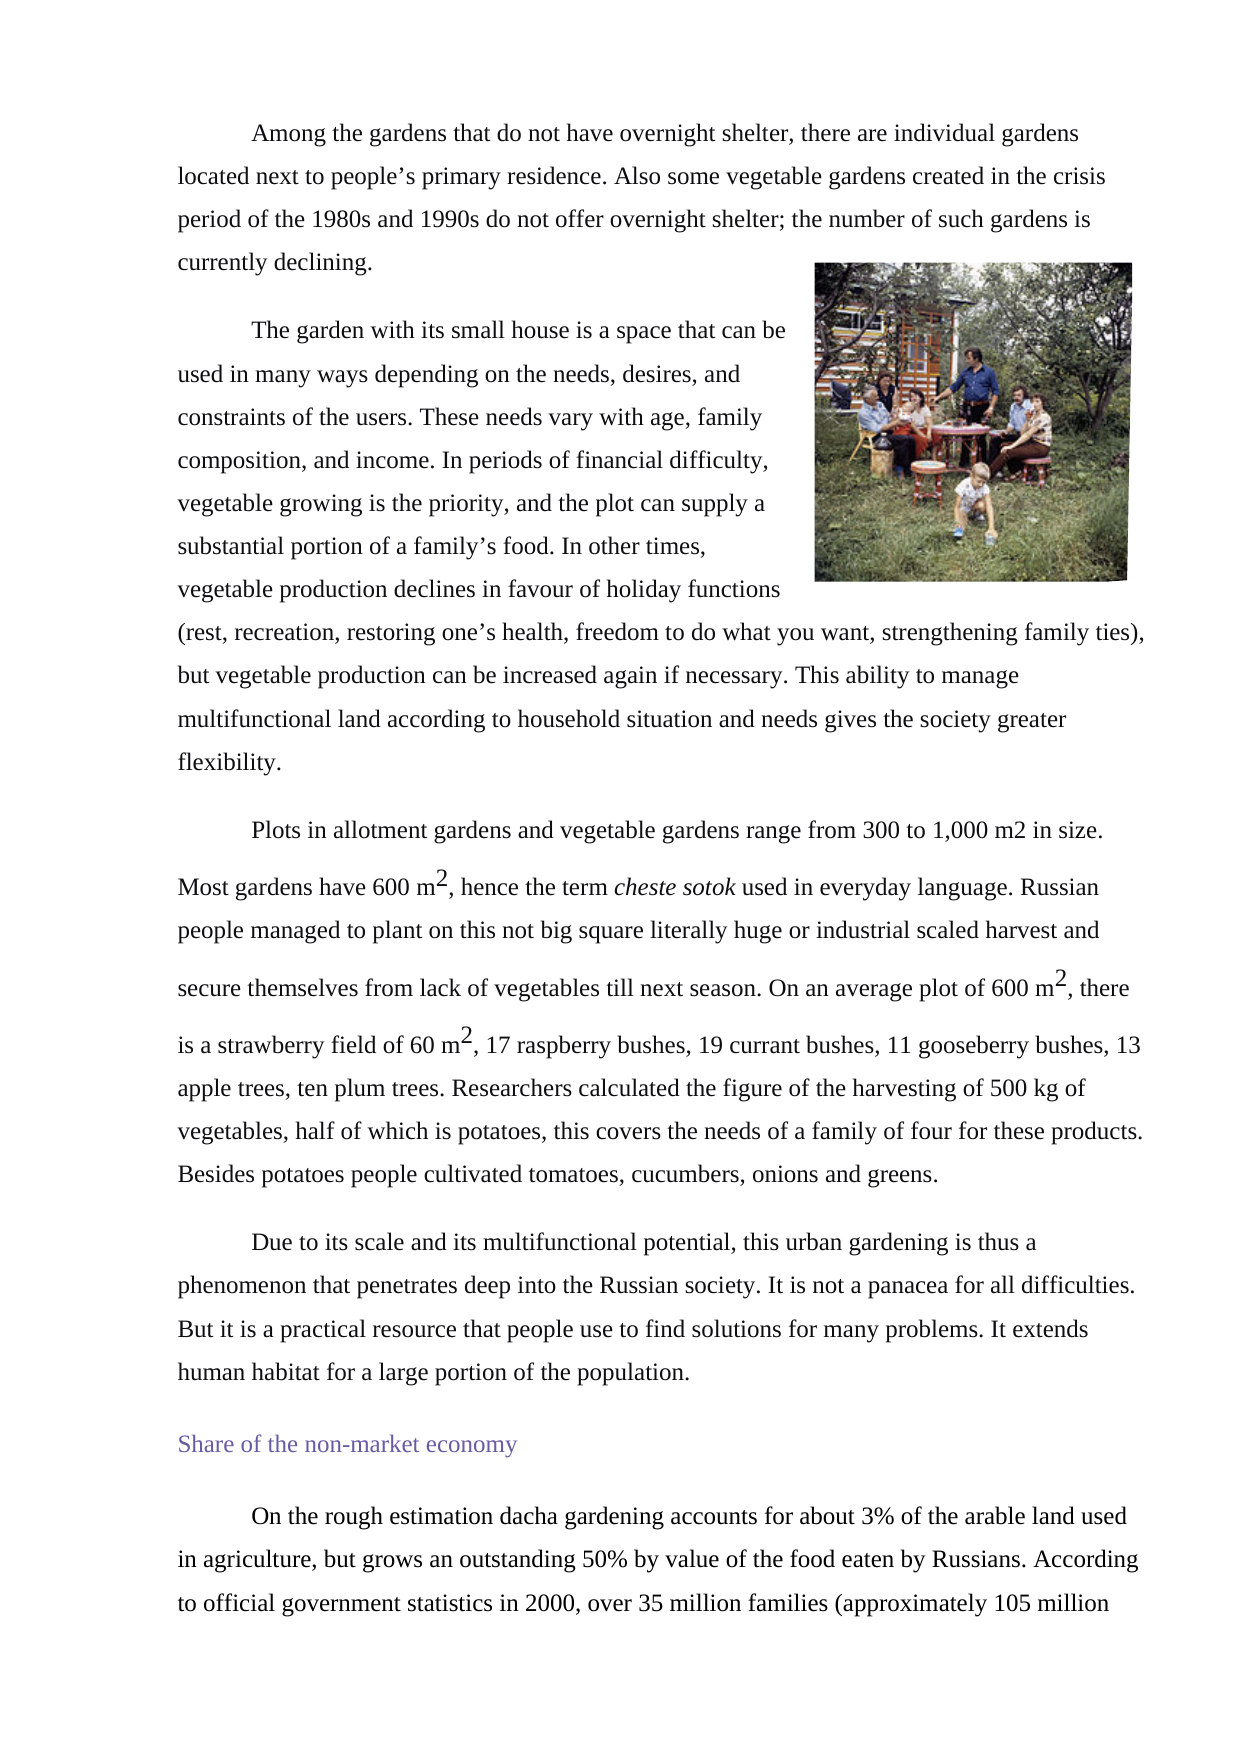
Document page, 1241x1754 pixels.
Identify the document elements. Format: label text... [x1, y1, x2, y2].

picture [814, 262, 1132, 582]
text Due to its scale and its multifunctional potential, this urban gardening is thus a phenomenon that penetrates deep into the Russian society. It is not a panacea for all difficulties. But it is a practical resource that people use to find solutions for many problems. It extends human habitat for a large portion of the population. [177, 1227, 1152, 1386]
text Among the gardens that do not have overnight shelter, there are individual gardens located next to people’s primary residence. Also some vegetable gardens created in the crisis period of the 1980s and 1990s do not offer overnight shelter; the number of such gardens is currently declining. [177, 118, 1152, 276]
text Plots in allotment gardens and vegetable gardens range from 300 to 1,000 m2 in size. Most gardens have 600 m2, hence the term cheste sotok used in everyday language. Russian people managed to plant on this not big square literally huge or industrial scaled harvest and secure themselves from lack of vegetables till next season. On an average plot of 600 m2, there is a strawberry field of 60 m2, 17 raspberry bushes, 19 currant bushes, 11 gooseberry bushes, 13 apple trees, ten plum trees. Researchers calculated the figure of the harvesting of 500 kg of vegetables, half of which is potatoes, this covers the needs of a family of four for these products. Besides potatoes people cultivated tomatoes, cucumbers, onions and greens. [177, 815, 1152, 1188]
text Share of the non-market economy [177, 1429, 1152, 1458]
text The garden with its small house is a space that can be used in many ways depending on the needs, desires, and constraints of the users. These needs vary with age, family composition, and income. In periods of financial difficulty, vegetable growing is the priority, and the plot can supply a substantial portion of a family’s food. In other times, vegetable production declines in favour of holiday functions (rest, recreation, restoring one’s health, freedom to do what you want, strengthening family ties), but vegetable production can be increased again if necessary. This ability to manage multifunctional land according to household situation and needs gives the society greater flexibility. [177, 316, 1152, 776]
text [177, 1501, 1152, 1616]
